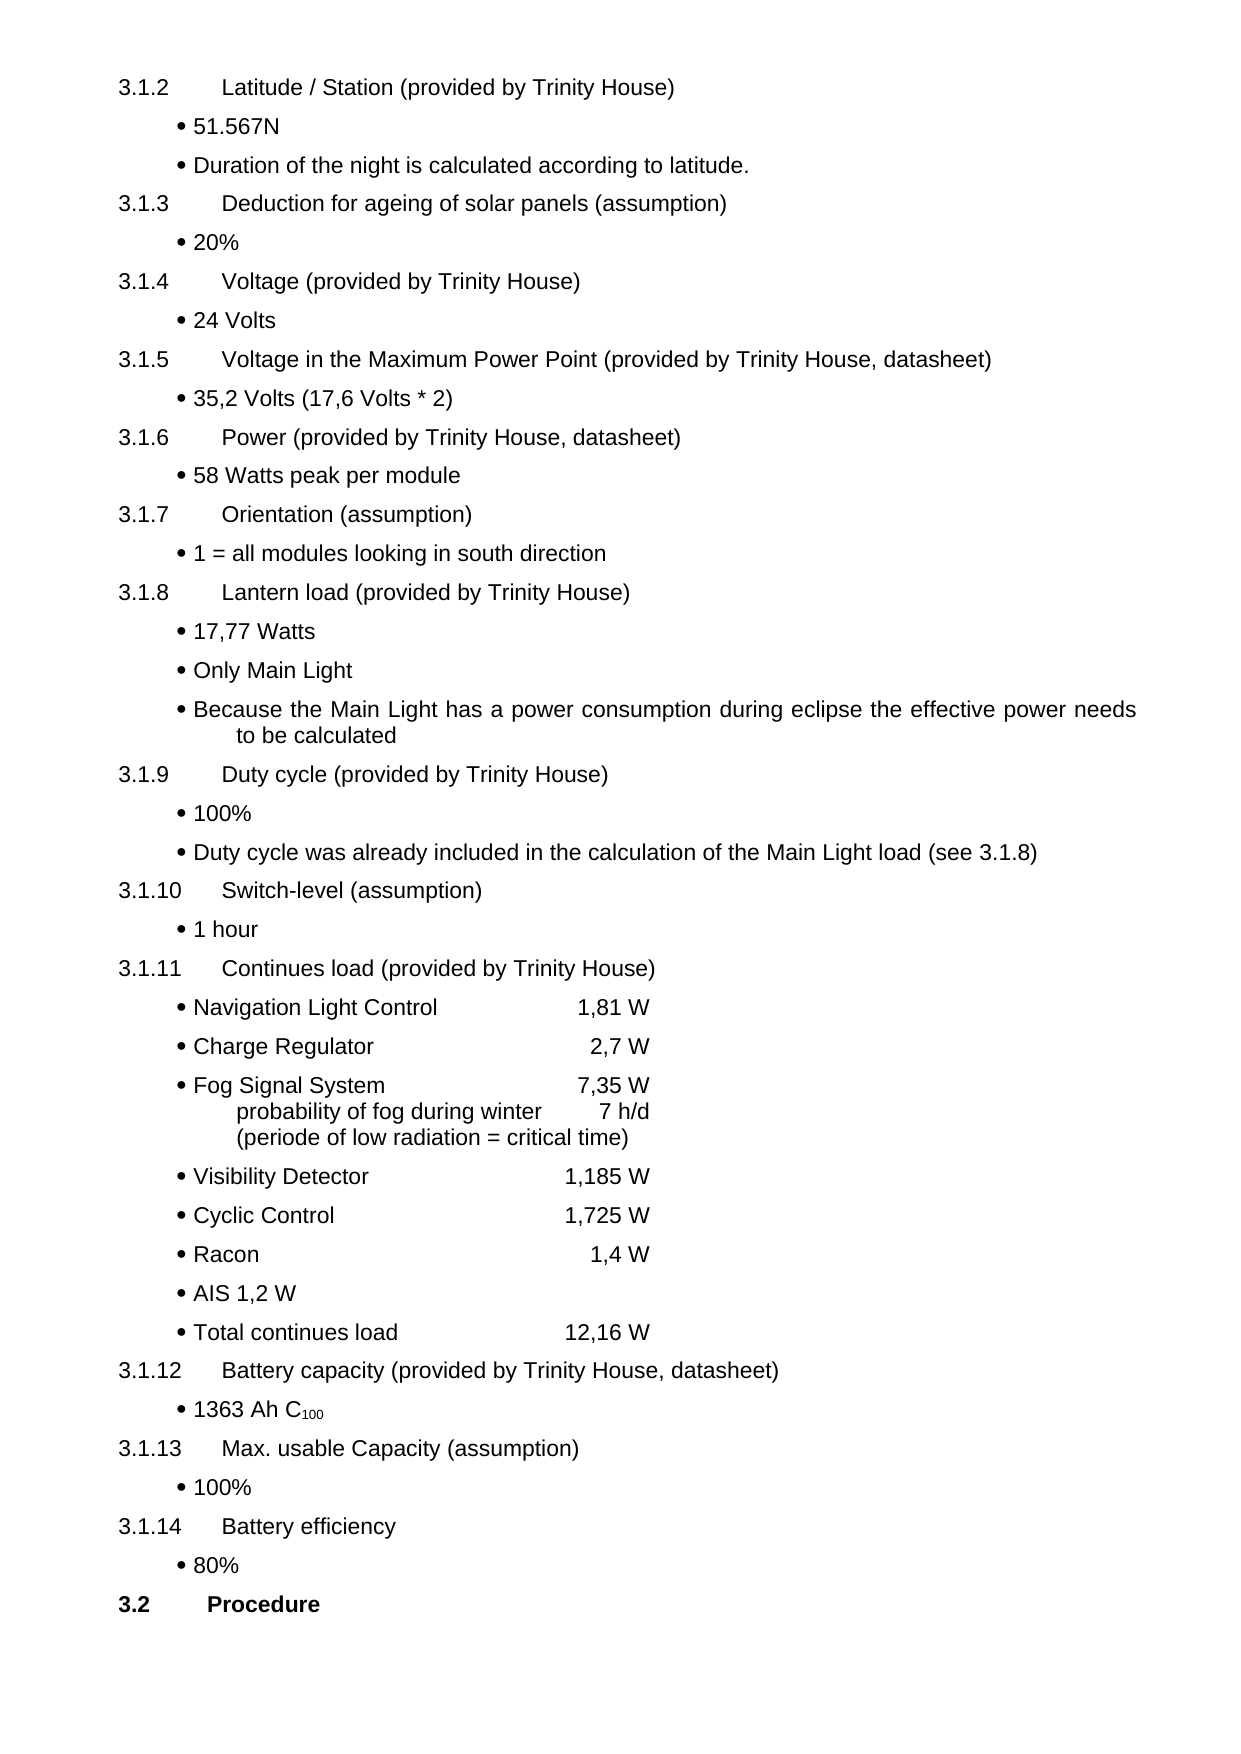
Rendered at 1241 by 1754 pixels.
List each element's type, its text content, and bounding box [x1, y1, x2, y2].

subtitle Battery efficiency [118, 1513, 1137, 1539]
text 35,2 Volts (17,6 Volts * 2) [177, 385, 1137, 411]
subtitle Orientation (assumption) [118, 501, 1137, 528]
subtitle Duty cycle (provided by Trinity House) [118, 761, 1137, 787]
text Duration of the night is calculated according to latitude. [177, 152, 1137, 178]
text Only Main Light [177, 657, 1137, 683]
text 100% [177, 799, 1137, 826]
subtitle Battery capacity (provided by Trinity House, datasheet) [118, 1357, 1137, 1384]
text Navigation Light Control 1,81 W [177, 994, 1137, 1020]
text 1 hour [177, 916, 1137, 942]
subtitle Voltage in the Maximum Power Point (provided by Trinity House, datasheet) [118, 346, 1137, 372]
text 80% [177, 1552, 1137, 1578]
text 58 Watts peak per module [177, 462, 1137, 489]
subtitle Latitude / Station (provided by Trinity House) [118, 74, 1137, 100]
subtitle Power (provided by Trinity House, datasheet) [118, 423, 1137, 450]
text AIS 1,2 W [177, 1280, 1137, 1306]
text 24 Volts [177, 307, 1137, 333]
subtitle Voltage (provided by Trinity House) [118, 268, 1137, 294]
text Racon 1,4 W [177, 1241, 1137, 1267]
text Cyclic Control 1,725 W [177, 1202, 1137, 1228]
subtitle Deduction for ageing of solar panels (assumption) [118, 190, 1137, 217]
text 1363 Ah C100 [177, 1396, 1137, 1423]
subtitle Lantern load (provided by Trinity House) [118, 579, 1137, 605]
text 100% [177, 1474, 1137, 1500]
text Charge Regulator 2,7 W [177, 1033, 1137, 1059]
text Visibility Detector 1,185 W [177, 1163, 1137, 1189]
text Because the Main Light has a power consumption during eclipse the effective power needs to be calculated [177, 696, 1137, 748]
text 1 = all modules looking in south direction [177, 540, 1137, 566]
text Total continues load 12,16 W [177, 1318, 1137, 1345]
text 51.567N [177, 113, 1137, 139]
subtitle Switch-level (assumption) [118, 877, 1137, 904]
text 20% [177, 229, 1137, 256]
text 17,77 Watts [177, 618, 1137, 644]
text Duty cycle was already included in the calculation of the Main Light load (see 3.1.8) [177, 838, 1137, 865]
subtitle Procedure [118, 1591, 1137, 1617]
text Fog Signal System 7,35 W probability of fog during winter 7 h/d (periode of low radiation = critical time) [177, 1072, 1137, 1151]
subtitle Continues load (provided by Trinity House) [118, 955, 1137, 981]
subtitle Max. usable Capacity (assumption) [118, 1435, 1137, 1461]
